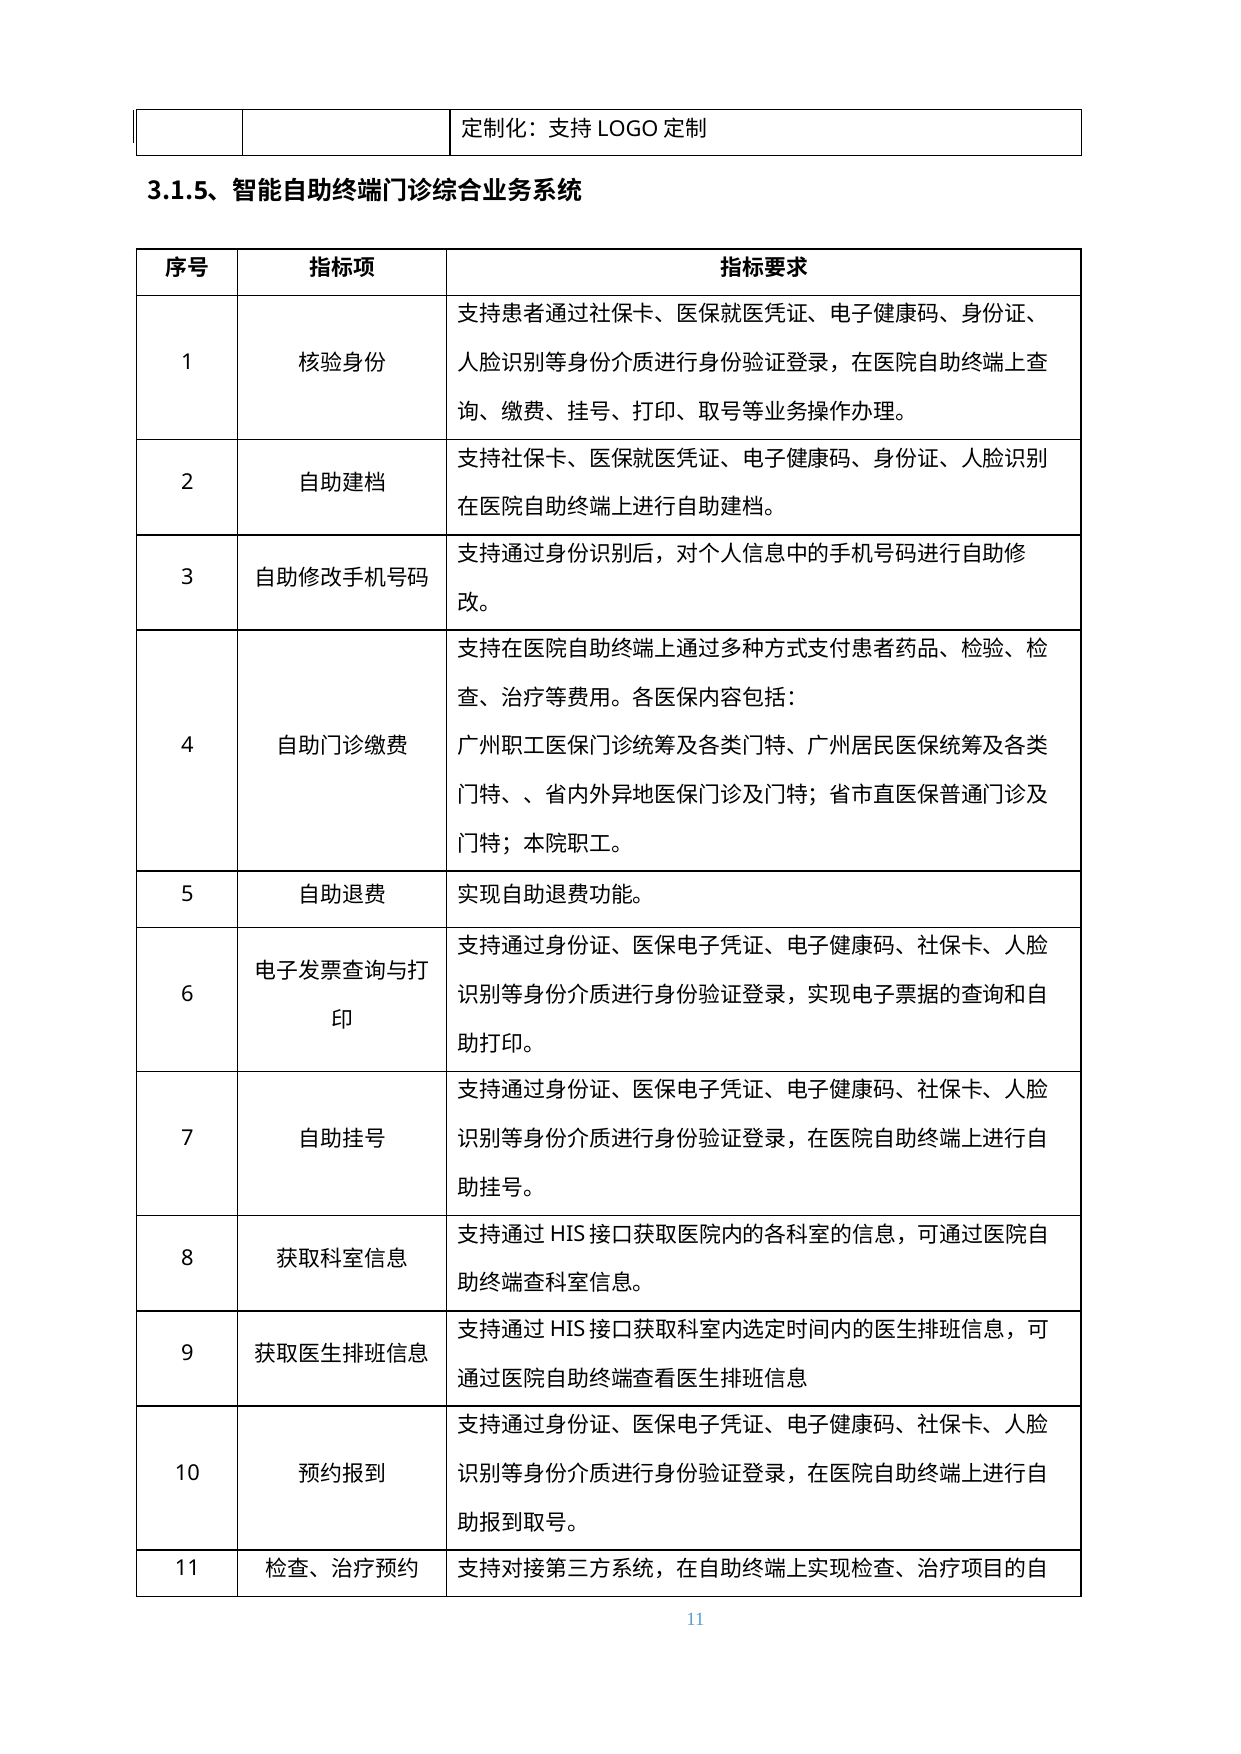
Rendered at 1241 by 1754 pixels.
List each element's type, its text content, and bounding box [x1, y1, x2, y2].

table_cell 获取医生排班信息 [238, 1312, 446, 1405]
table_cell 自助挂号 [238, 1072, 446, 1214]
table_cell 自助退费 [238, 872, 446, 926]
table_cell 自助门诊缴费 [238, 631, 446, 870]
table_cell 支架 [243, 110, 449, 155]
table_cell 3 [137, 536, 237, 629]
table_cell 支持通过HIS接口获取科室内选定时间内的医生排班信息，可通过医院自助终端查看医生排班信息 [447, 1312, 1080, 1405]
table_cell 支持通过HIS接口获取医院内的各科室的信息，可通过医院自助终端查科室信息。 [447, 1216, 1080, 1310]
table_header 指标要求 [447, 250, 1080, 294]
table_cell 8 [137, 1216, 237, 1310]
table_cell 1 [137, 296, 237, 438]
table_cell 10 [137, 1407, 237, 1549]
table_cell 11 [137, 1551, 237, 1596]
table_cell 7 [137, 1072, 237, 1214]
table_cell 支持通过身份证、医保电子凭证、电子健康码、社保卡、人脸识别等身份介质进行身份验证登录，实现电子票据的查询和自助打印。 [447, 928, 1080, 1071]
table_cell 支持通过身份证、医保电子凭证、电子健康码、社保卡、人脸识别等身份介质进行身份验证登录，在医院自助终端上进行自助挂号。 [447, 1072, 1080, 1214]
table_cell 检查、治疗预约 [238, 1551, 446, 1596]
table_cell 自助修改手机号码 [238, 536, 446, 629]
table_cell 支持通过身份证、医保电子凭证、电子健康码、社保卡、人脸识别等身份介质进行身份验证登录，在医院自助终端上进行自助报到取号。 [447, 1407, 1080, 1549]
table_header 指标项 [238, 250, 446, 294]
table_cell 4 [137, 631, 237, 870]
table_cell 1 [137, 110, 242, 155]
table_cell 支持患者通过社保卡、医保就医凭证、电子健康码、身份证、人脸识别等身份介质进行身份验证登录，在医院自助终端上查询、缴费、挂号、打印、取号等业务操作办理。 [447, 296, 1080, 438]
subtitle 3.1.5、智能自助终端门诊综合业务系统 [148, 156, 1092, 221]
table_cell 5 [137, 872, 237, 926]
table_cell 实现自助退费功能。 [447, 872, 1080, 926]
table_cell 2 [137, 440, 237, 534]
table_cell 支持通过身份识别后，对个人信息中的手机号码进行自助修改。 [447, 536, 1080, 629]
table_cell 自助建档 [238, 440, 446, 534]
table_cell 电子发票查询与打印 [238, 928, 446, 1071]
table_cell 6 [137, 928, 237, 1071]
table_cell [447, 1551, 1080, 1596]
table_cell 核验身份 [238, 296, 446, 438]
table_cell 获取科室信息 [238, 1216, 446, 1310]
table_cell 支持在医院自助终端上通过多种方式支付患者药品、检验、检查、治疗等费用。各医保内容包括： 广州职工医保门诊统筹及各类门特、广州居民医保统筹及各类门特、、省内外异地医保门诊及门特；省市直医保普通门诊及门特；本院职工。 [447, 631, 1080, 870]
table_cell 9 [137, 1312, 237, 1405]
table_cell 支持社保卡、医保就医凭证、电子健康码、身份证、人脸识别在医院自助终端上进行自助建档。 [447, 440, 1080, 534]
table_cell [451, 110, 1081, 155]
table_header 序号 [137, 250, 237, 294]
table_cell 预约报到 [238, 1407, 446, 1549]
